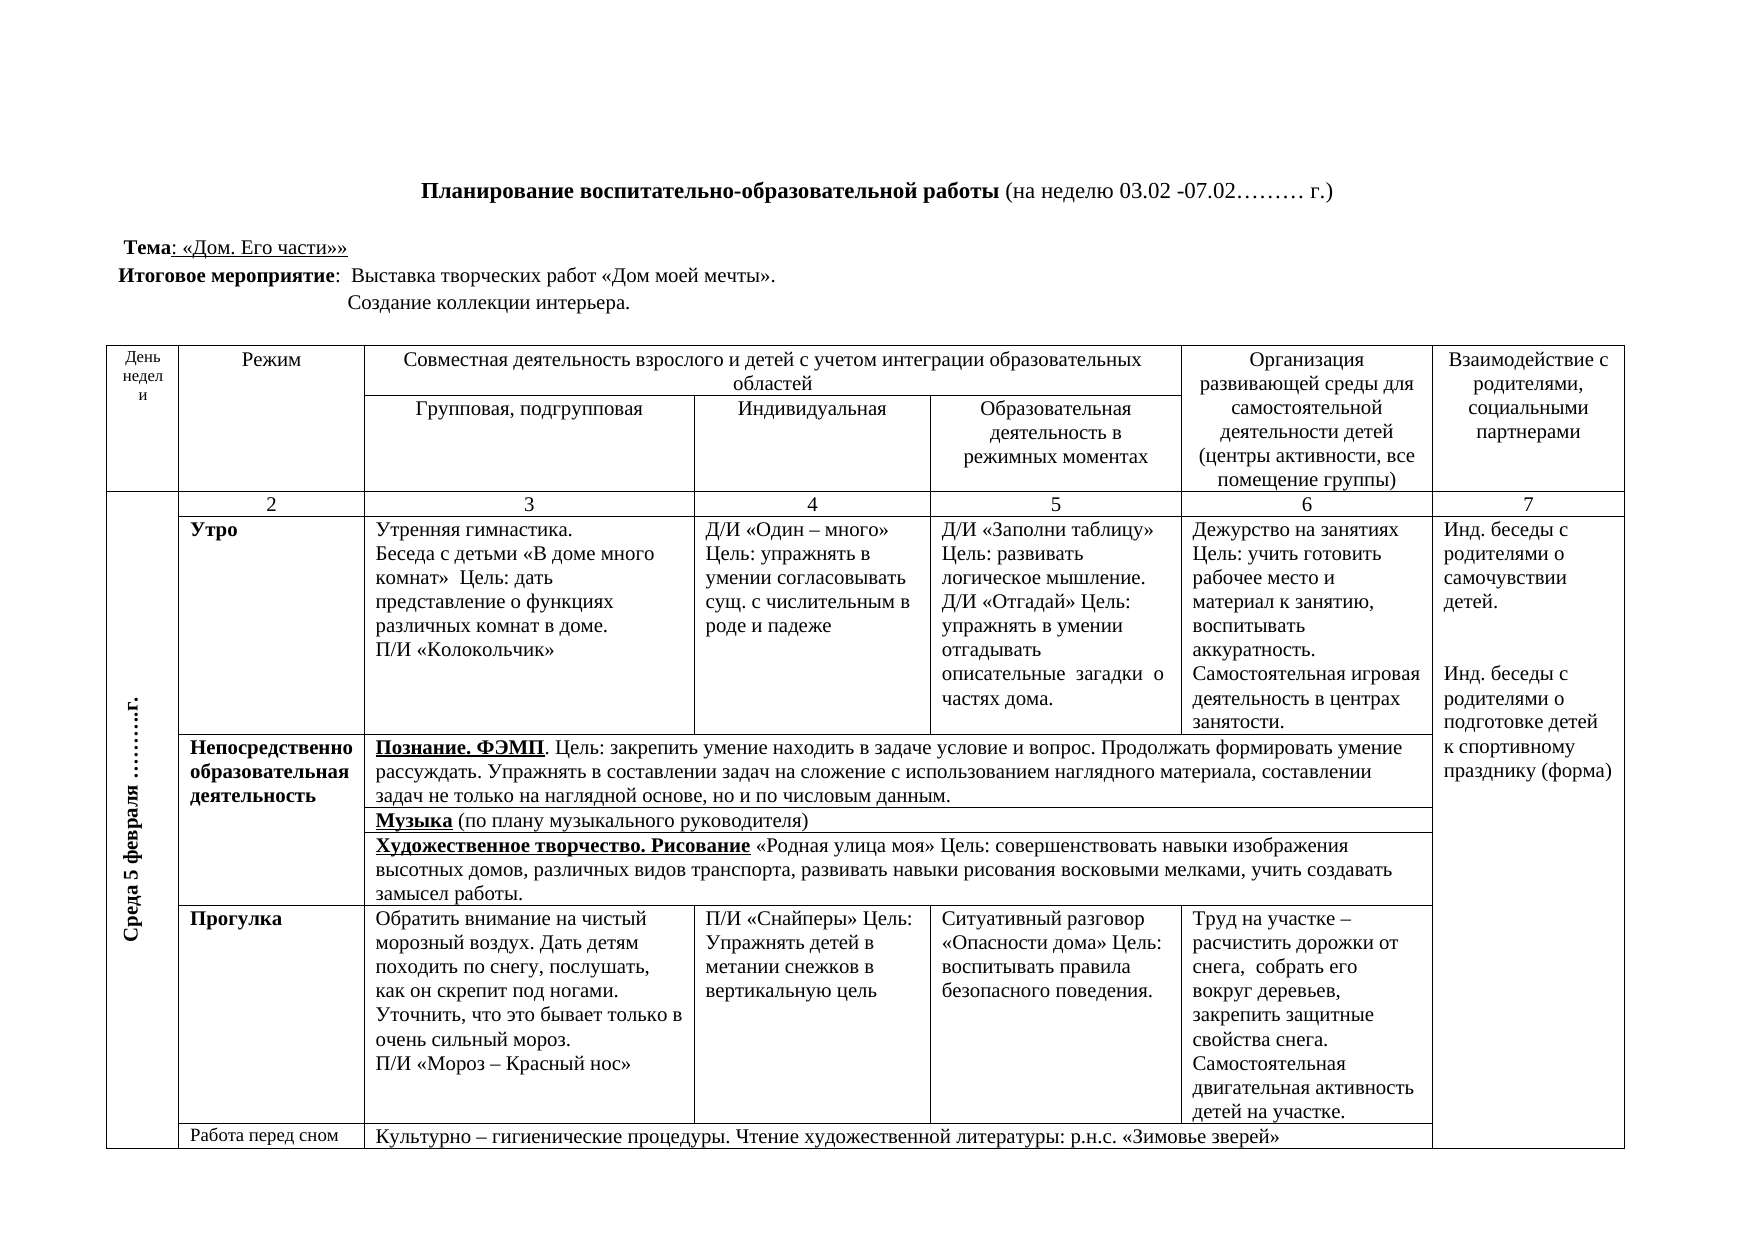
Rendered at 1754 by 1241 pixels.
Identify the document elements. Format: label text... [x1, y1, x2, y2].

text Тема: «Дом. Его части»» [118, 235, 1636, 259]
table_cell Художественное творчество. Рисование «Родная улица моя» Цель: совершенствовать навыки изображения высотных домов, различных видов транспорта, развивать навыки рисования восковыми мелками, учить создавать замысел работы. [365, 833, 1432, 905]
table_cell Обратить внимание на чистый морозный воздух. Дать детям походить по снегу, послушать, как он скрепит под ногами. Уточнить, что это бывает только в очень сильный мороз. П/И «Мороз – Красный нос» [365, 906, 694, 1123]
text Планирование воспитательно-образовательной работы (на неделю 03.02 -07.02……… г.) [118, 177, 1636, 203]
table_cell Дежурство на занятиях Цель: учить готовить рабочее место и материал к занятию, воспитывать аккуратность. Самостоятельная игровая деятельность в центрах занятости. [1182, 517, 1432, 733]
table_cell Д/И «Заполни таблицу» Цель: развивать логическое мышление. Д/И «Отгадай» Цель: упражнять в умении отгадывать описательные загадки о частях дома. [931, 517, 1181, 733]
table_cell Групповая, подгрупповая [365, 396, 694, 491]
table_cell П/И «Снайперы» Цель: Упражнять детей в метании снежков в вертикальную цель [695, 906, 930, 1123]
table_cell Индивидуальная [695, 396, 930, 491]
table_header Организация развивающей среды для самостоятельной деятельности детей (центры активности, все помещение группы) [1182, 346, 1432, 491]
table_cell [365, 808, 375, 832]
table_header День недели [107, 346, 178, 491]
table_header Взаимодействие с родителями, социальными партнерами [1433, 346, 1624, 491]
table_cell 7 [1433, 492, 1624, 516]
table_cell Труд на участке – расчистить дорожки от снега, собрать его вокруг деревьев, закрепить защитные свойства снега. Самостоятельная двигательная активность детей на участке. [1182, 906, 1432, 1123]
table_cell Ситуативный разговор «Опасности дома» Цель: воспитывать правила безопасного поведения. [931, 906, 1181, 1123]
table_cell Утренняя гимнастика. Беседа с детьми «В доме много комнат» Цель: дать представление о функциях различных комнат в доме. П/И «Колокольчик» [365, 517, 694, 733]
table_cell Д/И «Один – много» Цель: упражнять в умении согласовывать сущ. с числительным в роде и падеже [695, 517, 930, 733]
table_cell 6 [1182, 492, 1432, 516]
table_cell Инд. беседы с родителями о самочувствии детей. Инд. беседы с родителями о подготовке детей к спортивному празднику (форма) [1433, 517, 1624, 1148]
table_cell Непосредственно образовательная деятельность [179, 735, 364, 905]
table_cell 4 [695, 492, 930, 516]
table_cell Утро [179, 517, 364, 733]
table_cell Работа перед сном [179, 1124, 364, 1148]
table_header Совместная деятельность взрослого и детей с учетом интеграции образовательных областей [365, 346, 1181, 394]
table_cell Среда 5 февраля ……….г. [107, 492, 178, 1148]
table_header Режим [179, 346, 364, 491]
text Итоговое мероприятие: Выставка творческих работ «Дом моей мечты». [118, 263, 1636, 287]
table_cell Культурно – гигиенические процедуры. Чтение художественной литературы: р.н.с. «Зимовье зверей» [365, 1124, 1432, 1148]
table_cell Образовательная деятельность в режимных моментах [931, 396, 1181, 491]
table_cell 5 [931, 492, 1181, 516]
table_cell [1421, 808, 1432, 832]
table_cell Прогулка [179, 906, 364, 1123]
text Создание коллекции интерьера. [118, 290, 1636, 314]
table_cell 3 [365, 492, 694, 516]
table_cell 2 [179, 492, 364, 516]
table_cell Познание. ФЭМП. Цель: закрепить умение находить в задаче условие и вопрос. Продолжать формировать умение рассуждать. Упражнять в составлении задач на сложение с использованием наглядного материала, составлении задач не только на наглядной основе, но и по числовым данным. [365, 735, 1432, 807]
